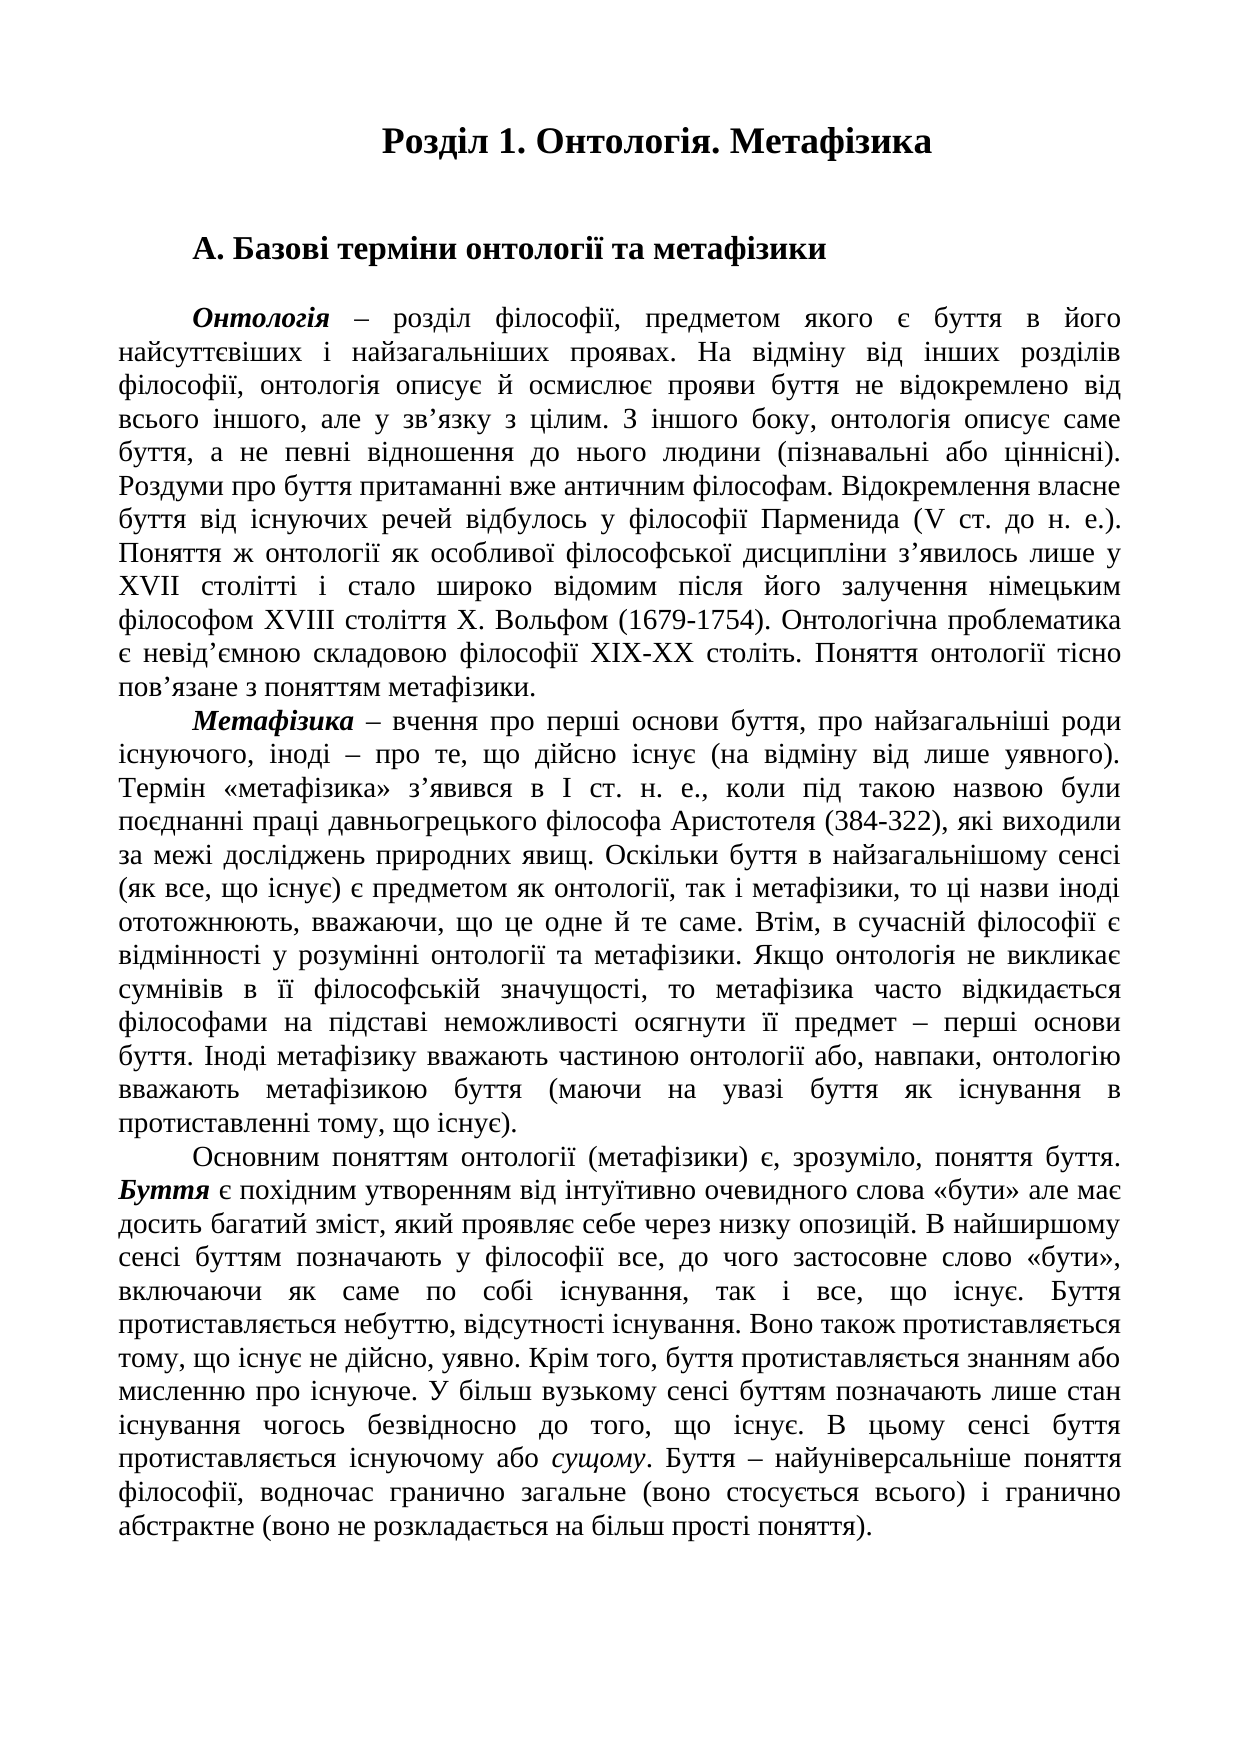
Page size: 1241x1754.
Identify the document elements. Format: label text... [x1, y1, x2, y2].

text Онтологія – розділ філософії, предметом якого є буття в його найсуттєвіших і найзагальніших проявах. На відміну від інших розділів філософії, онтологія описує й осмислює прояви буття не відокремлено від всього іншого, але у зв’язку з цілим. З іншого боку, онтологія описує саме буття, а не певні відношення до нього людини (пізнавальні або ціннісні). Роздуми про буття притаманні вже античним філософам. Відокремлення власне буття від існуючих речей відбулось у філософії Парменида (V ст. до н. е.). Поняття ж онтології як особливої філософської дисципліни з’явилось лише у XVII столітті і стало широко відомим після його залучення німецьким філософом XVIII століття Х. Вольфом (1679-1754). Онтологічна проблематика є невід’ємною складовою філософії ХІХ-ХХ століть. Поняття онтології тісно пов’язане з поняттям метафізики. [118, 300, 1122, 703]
text Розділ 1. Онтологія. Метафізика [118, 118, 1122, 161]
text А. Базові терміни онтології та метафізики [118, 228, 1122, 267]
text Метафізика – вчення про перші основи буття, про найзагальніші роди існуючого, іноді – про те, що дійсно існує (на відміну від лише уявного). Термін «метафізика» з’явився в І ст. н. е., коли під такою назвою були поєднанні праці давньогрецького філософа Аристотеля (384-322), які виходили за межі досліджень природних явищ. Оскільки буття в найзагальнішому сенсі (як все, що існує) є предметом як онтології, так і метафізики, то ці назви іноді ототожнюють, вважаючи, що це одне й те саме. Втім, в сучасній філософії є відмінності у розумінні онтології та метафізики. Якщо онтологія не викликає сумнівів в її філософській значущості, то метафізика часто відкидається філософами на підставі неможливості осягнути її предмет – перші основи буття. Іноді метафізику вважають частиною онтології або, навпаки, онтологію вважають метафізикою буття (маючи на увазі буття як існування в протиставленні тому, що існує). [118, 703, 1122, 1139]
text Основним поняттям онтології (метафізики) є, зрозуміло, поняття буття. Буття є похідним утворенням від інтуїтивно очевидного слова «бути» але має досить багатий зміст, який проявляє себе через низку опозицій. В найширшому сенсі буттям позначають у філософії все, до чого застосовне слово «бути», включаючи як саме по собі існування, так і все, що існує. Буття протиставляється небуттю, відсутності існування. Воно також протиставляється тому, що існує не дійсно, уявно. Крім того, буття протиставляється знанням або мисленню про існуюче. У більш вузькому сенсі буттям позначають лише стан існування чогось безвідносно до того, що існує. В цьому сенсі буття протиставляється існуючому або сущому. Буття – найуніверсальніше поняття філософії, водночас гранично загальне (воно стосується всього) і гранично абстрактне (воно не розкладається на більш прості поняття). [118, 1139, 1122, 1541]
